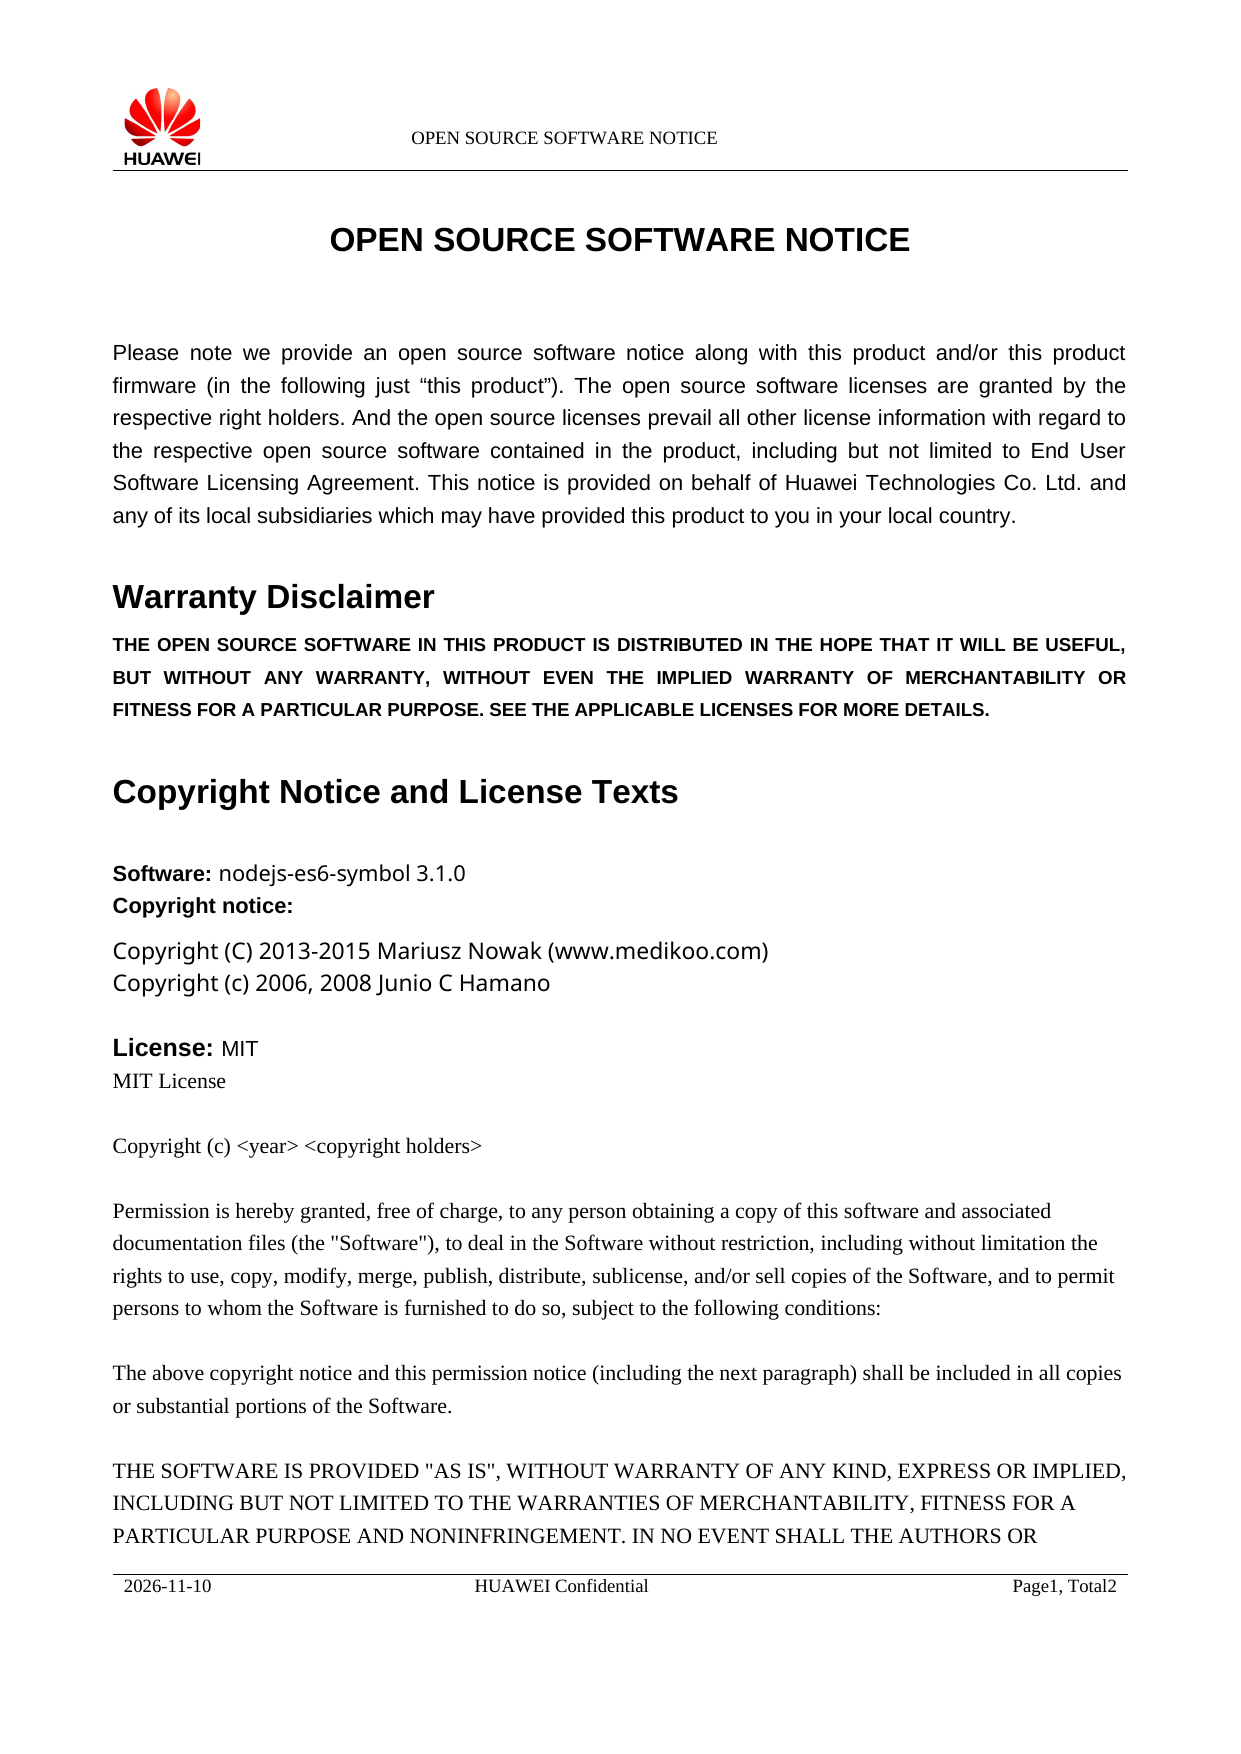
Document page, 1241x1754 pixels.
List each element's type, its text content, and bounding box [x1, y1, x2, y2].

text Copyright Notice and License Texts [112, 759, 1128, 824]
text Copyright (C) 2013-2015 Mariusz Nowak (www.medikoo.com) Copyright (c) 2006, 2008 Junio C Hamano [112, 934, 1128, 1031]
text Copyright notice: [112, 889, 1128, 921]
text The open source software in this product is distributed in the hope that it will be useful, but WITHOUT ANY WARRANTY, without even the implied warranty of MERCHANTABILITY or FITNESS FOR A PARTICULAR PURPOSE. See the applicable licenses for more details. [112, 629, 1128, 726]
text License: MIT [112, 1031, 1128, 1064]
title Software: nodejs-es6-symbol 3.1.0 [112, 856, 1128, 889]
text Warranty Disclaimer [112, 564, 1128, 629]
text Please note we provide an open source software notice along with this product and/or this product firmware (in the following just “this product”). The open source software licenses are granted by the respective right holders. And the open source licenses prevail all other license information with regard to the respective open source software contained in the product, including but not limited to End User Software Licensing Agreement. This notice is provided on behalf of Huawei Technologies Co. Ltd. and any of its local subsidiaries which may have provided this product to you in your local country. [112, 336, 1128, 531]
picture [124, 88, 201, 165]
text OPEN SOURCE SOFTWARE NOTICE [112, 206, 1128, 271]
